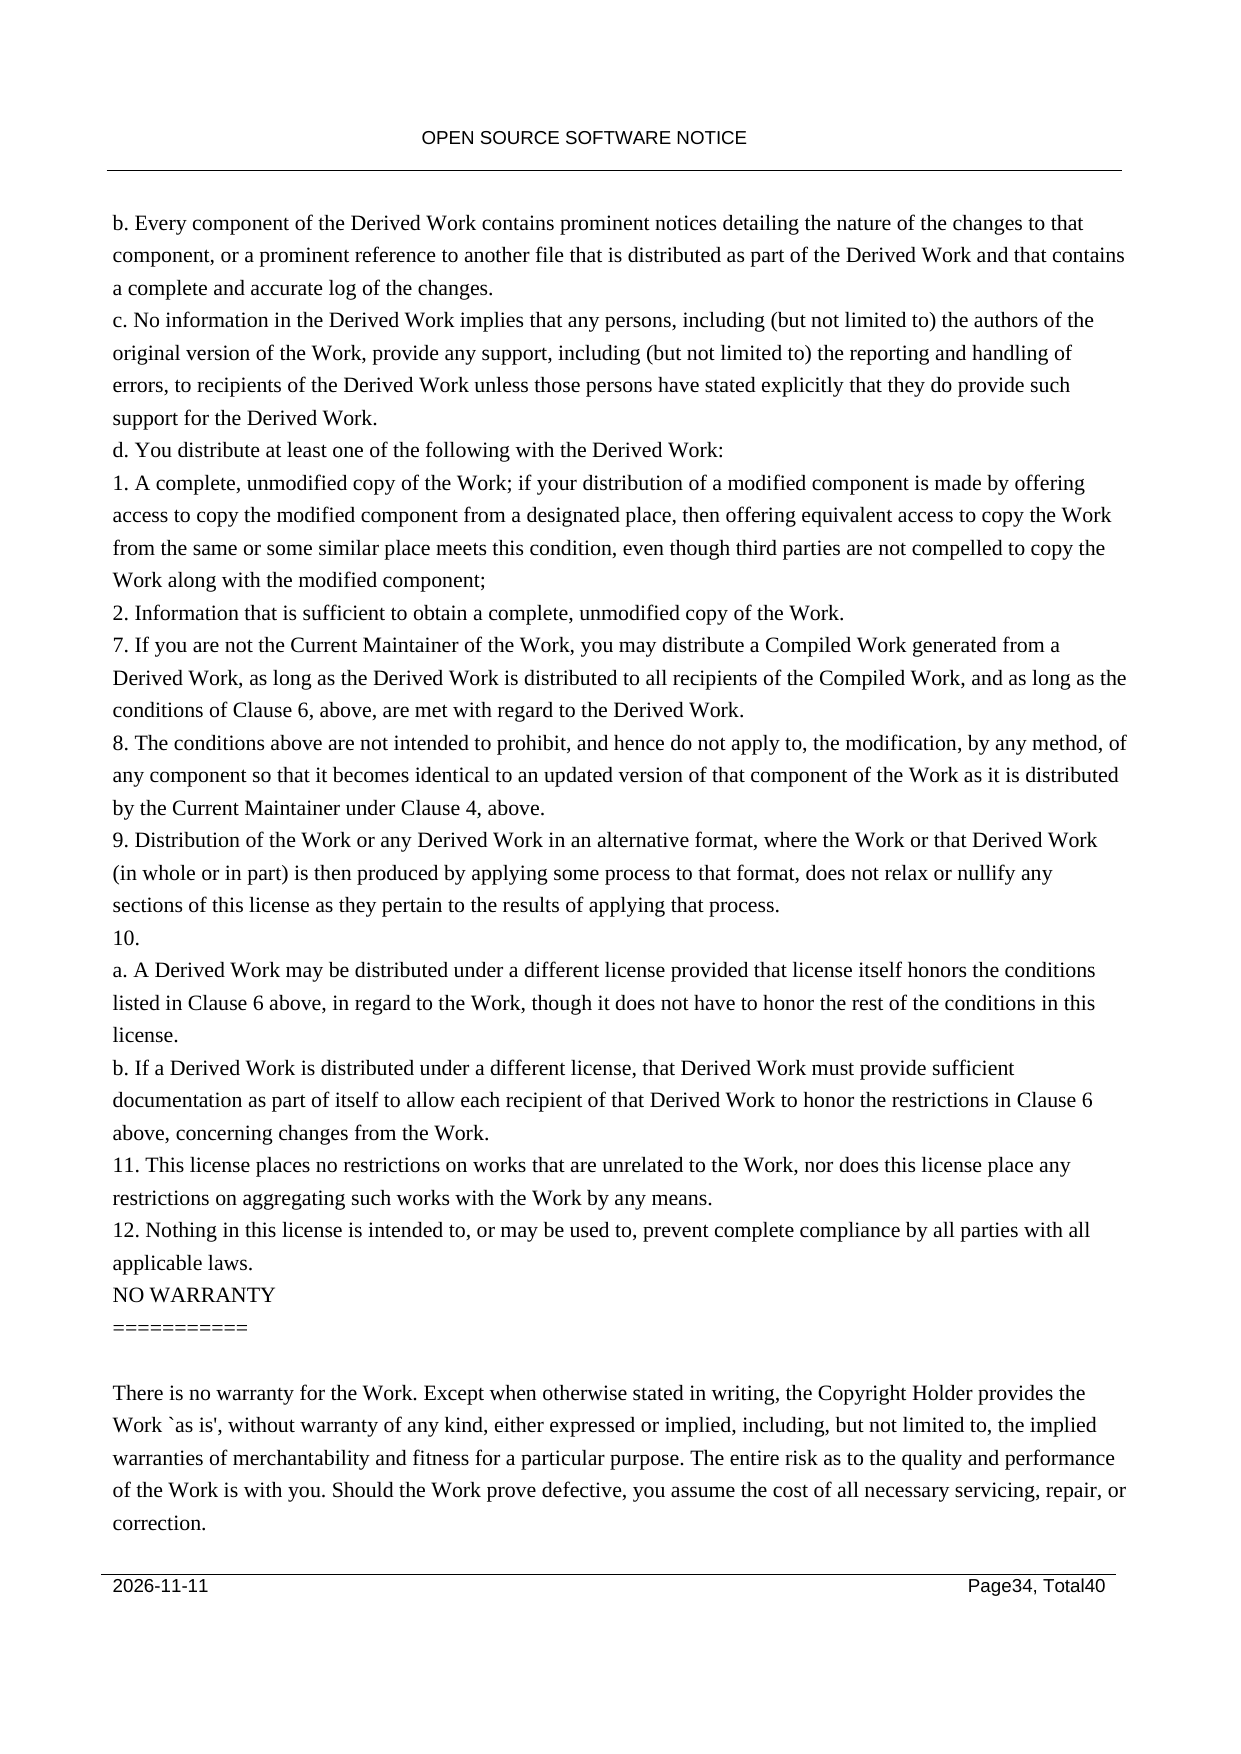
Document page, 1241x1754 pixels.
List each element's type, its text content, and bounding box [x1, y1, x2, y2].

text NO WARRANTY [112, 1279, 1128, 1311]
text b. If a Derived Work is distributed under a different license, that Derived Work must provide sufficient documentation as part of itself to allow each recipient of that Derived Work to honor the restrictions in Clause 6 above, concerning changes from the Work. [112, 1051, 1128, 1149]
text 10. [112, 921, 1128, 954]
text 2. Information that is sufficient to obtain a complete, unmodified copy of the Work. [112, 596, 1128, 629]
text 12. Nothing in this license is intended to, or may be used to, prevent complete compliance by all parties with all applicable laws. [112, 1214, 1128, 1279]
text 7. If you are not the Current Maintainer of the Work, you may distribute a Compiled Work generated from a Derived Work, as long as the Derived Work is distributed to all recipients of the Compiled Work, and as long as the conditions of Clause 6, above, are met with regard to the Derived Work. [112, 629, 1128, 726]
text 11. This license places no restrictions on works that are unrelated to the Work, nor does this license place any restrictions on aggregating such works with the Work by any means. [112, 1149, 1128, 1214]
text There is no warranty for the Work. Except when otherwise stated in writing, the Copyright Holder provides the Work `as is', without warranty of any kind, either expressed or implied, including, but not limited to, the implied warranties of merchantability and fitness for a particular purpose. The entire risk as to the quality and performance of the Work is with you. Should the Work prove defective, you assume the cost of all necessary servicing, repair, or correction. [112, 1376, 1128, 1539]
text c. No information in the Derived Work implies that any persons, including (but not limited to) the authors of the original version of the Work, provide any support, including (but not limited to) the reporting and handling of errors, to recipients of the Derived Work unless those persons have stated explicitly that they do provide such support for the Derived Work. [112, 304, 1128, 434]
text a. A Derived Work may be distributed under a different license provided that license itself honors the conditions listed in Clause 6 above, in regard to the Work, though it does not have to honor the rest of the conditions in this license. [112, 954, 1128, 1051]
text 9. Distribution of the Work or any Derived Work in an alternative format, where the Work or that Derived Work (in whole or in part) is then produced by applying some process to that format, does not relax or nullify any sections of this license as they pertain to the results of applying that process. [112, 824, 1128, 921]
text d. You distribute at least one of the following with the Derived Work: [112, 434, 1128, 466]
text b. Every component of the Derived Work contains prominent notices detailing the nature of the changes to that component, or a prominent reference to another file that is distributed as part of the Derived Work and that contains a complete and accurate log of the changes. [112, 206, 1128, 304]
text 8. The conditions above are not intended to prohibit, and hence do not apply to, the modification, by any method, of any component so that it becomes identical to an updated version of that component of the Work as it is distributed by the Current Maintainer under Clause 4, above. [112, 726, 1128, 824]
text =========== [112, 1311, 1128, 1344]
text 1. A complete, unmodified copy of the Work; if your distribution of a modified component is made by offering access to copy the modified component from a designated place, then offering equivalent access to copy the Work from the same or some similar place meets this condition, even though third parties are not compelled to copy the Work along with the modified component; [112, 466, 1128, 596]
